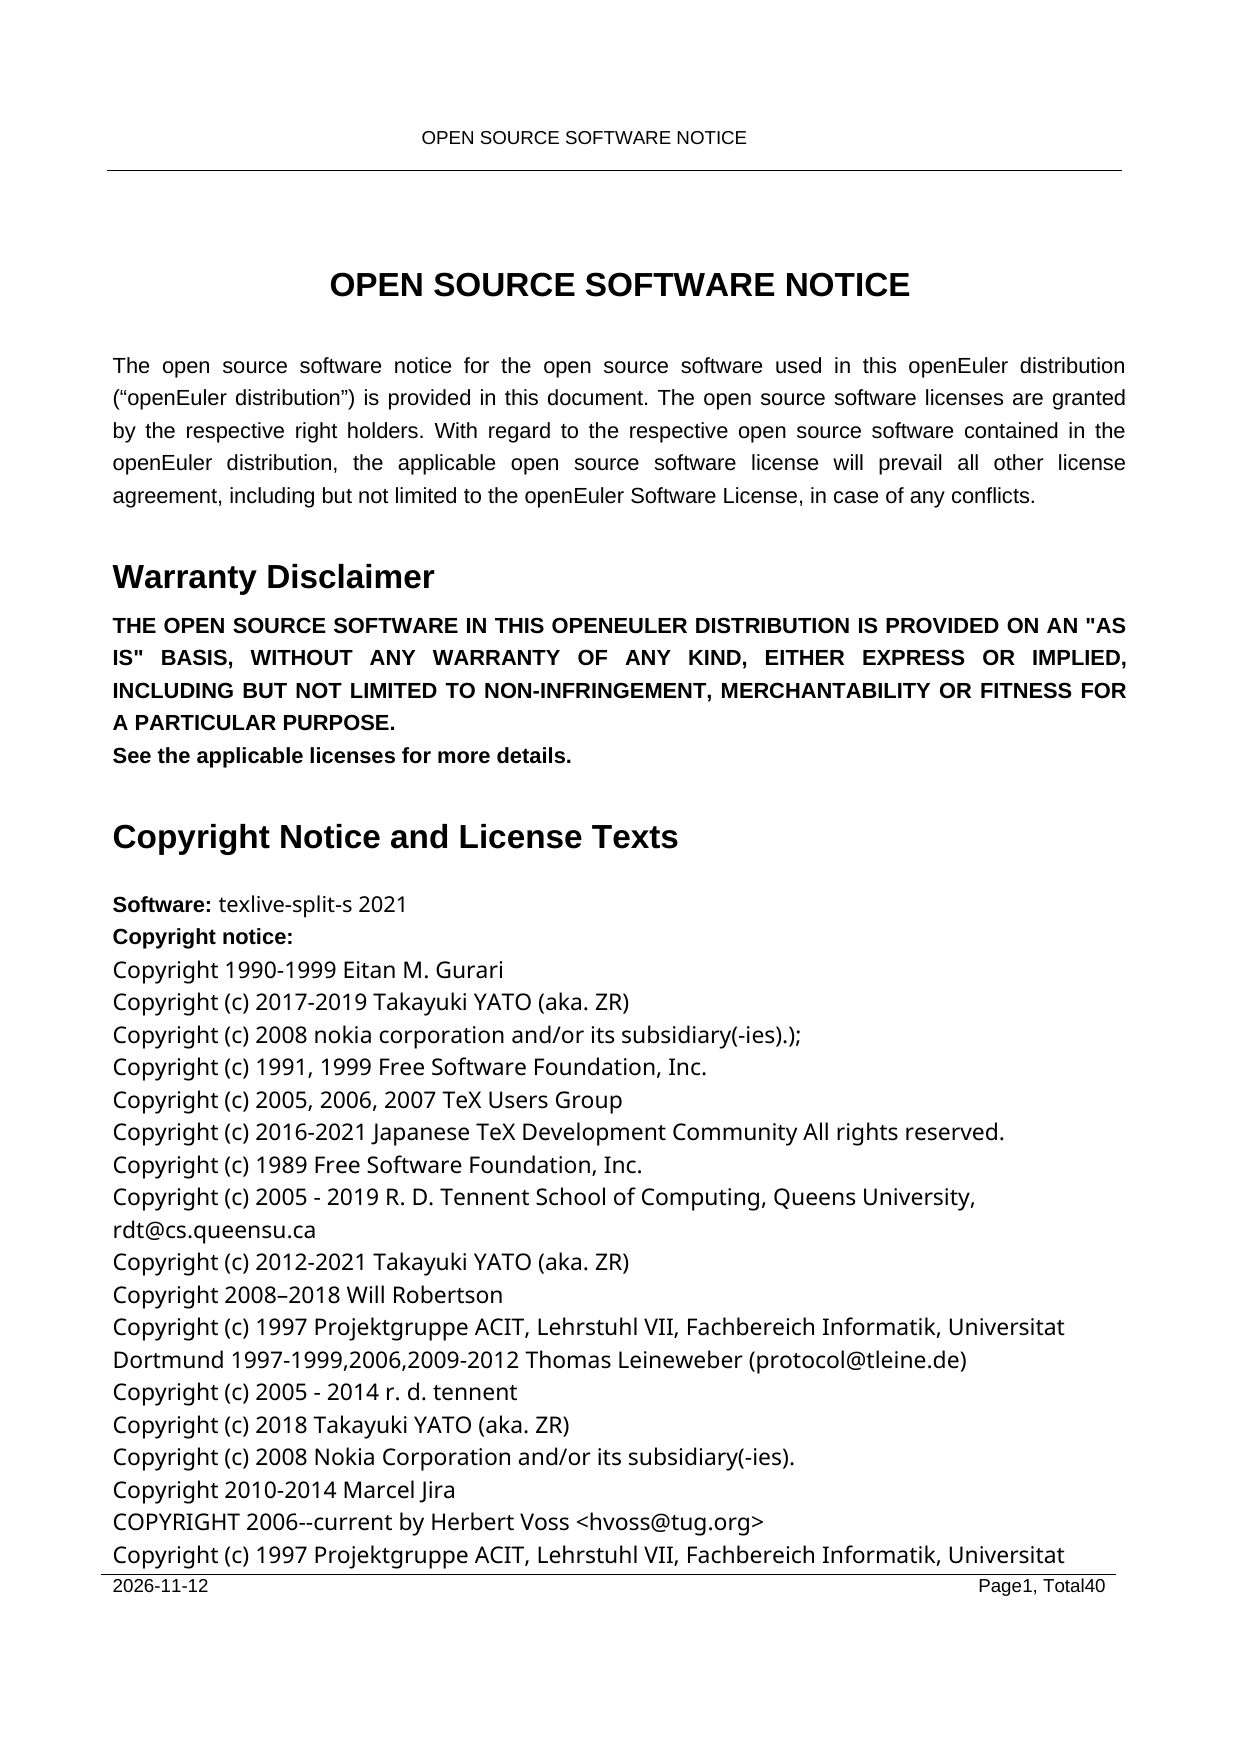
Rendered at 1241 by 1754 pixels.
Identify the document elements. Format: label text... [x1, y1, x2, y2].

text Copyright notice: [112, 921, 1128, 953]
text OPEN SOURCE SOFTWARE NOTICE [112, 251, 1128, 316]
text Warranty Disclaimer [112, 544, 1128, 609]
text Copyright Notice and License Texts [112, 804, 1128, 869]
text THE OPEN SOURCE SOFTWARE IN THIS OPENEULER DISTRIBUTION IS PROVIDED ON AN "AS IS" BASIS, WITHOUT ANY WARRANTY OF ANY KIND, EITHER EXPRESS OR IMPLIED, INCLUDING BUT NOT LIMITED TO NON-INFRINGEMENT, MERCHANTABILITY OR FITNESS FOR A PARTICULAR PURPOSE. See the applicable licenses for more details. [112, 609, 1128, 771]
text The open source software notice for the open source software used in this openEuler distribution (“openEuler distribution”) is provided in this document. The open source software licenses are granted by the respective right holders. With regard to the respective open source software contained in the openEuler distribution, the applicable open source software license will prevail all other license agreement, including but not limited to the openEuler Software License, in case of any conflicts. [112, 349, 1128, 511]
text Software: texlive-split-s 2021 [112, 888, 1128, 921]
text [112, 953, 1128, 1571]
